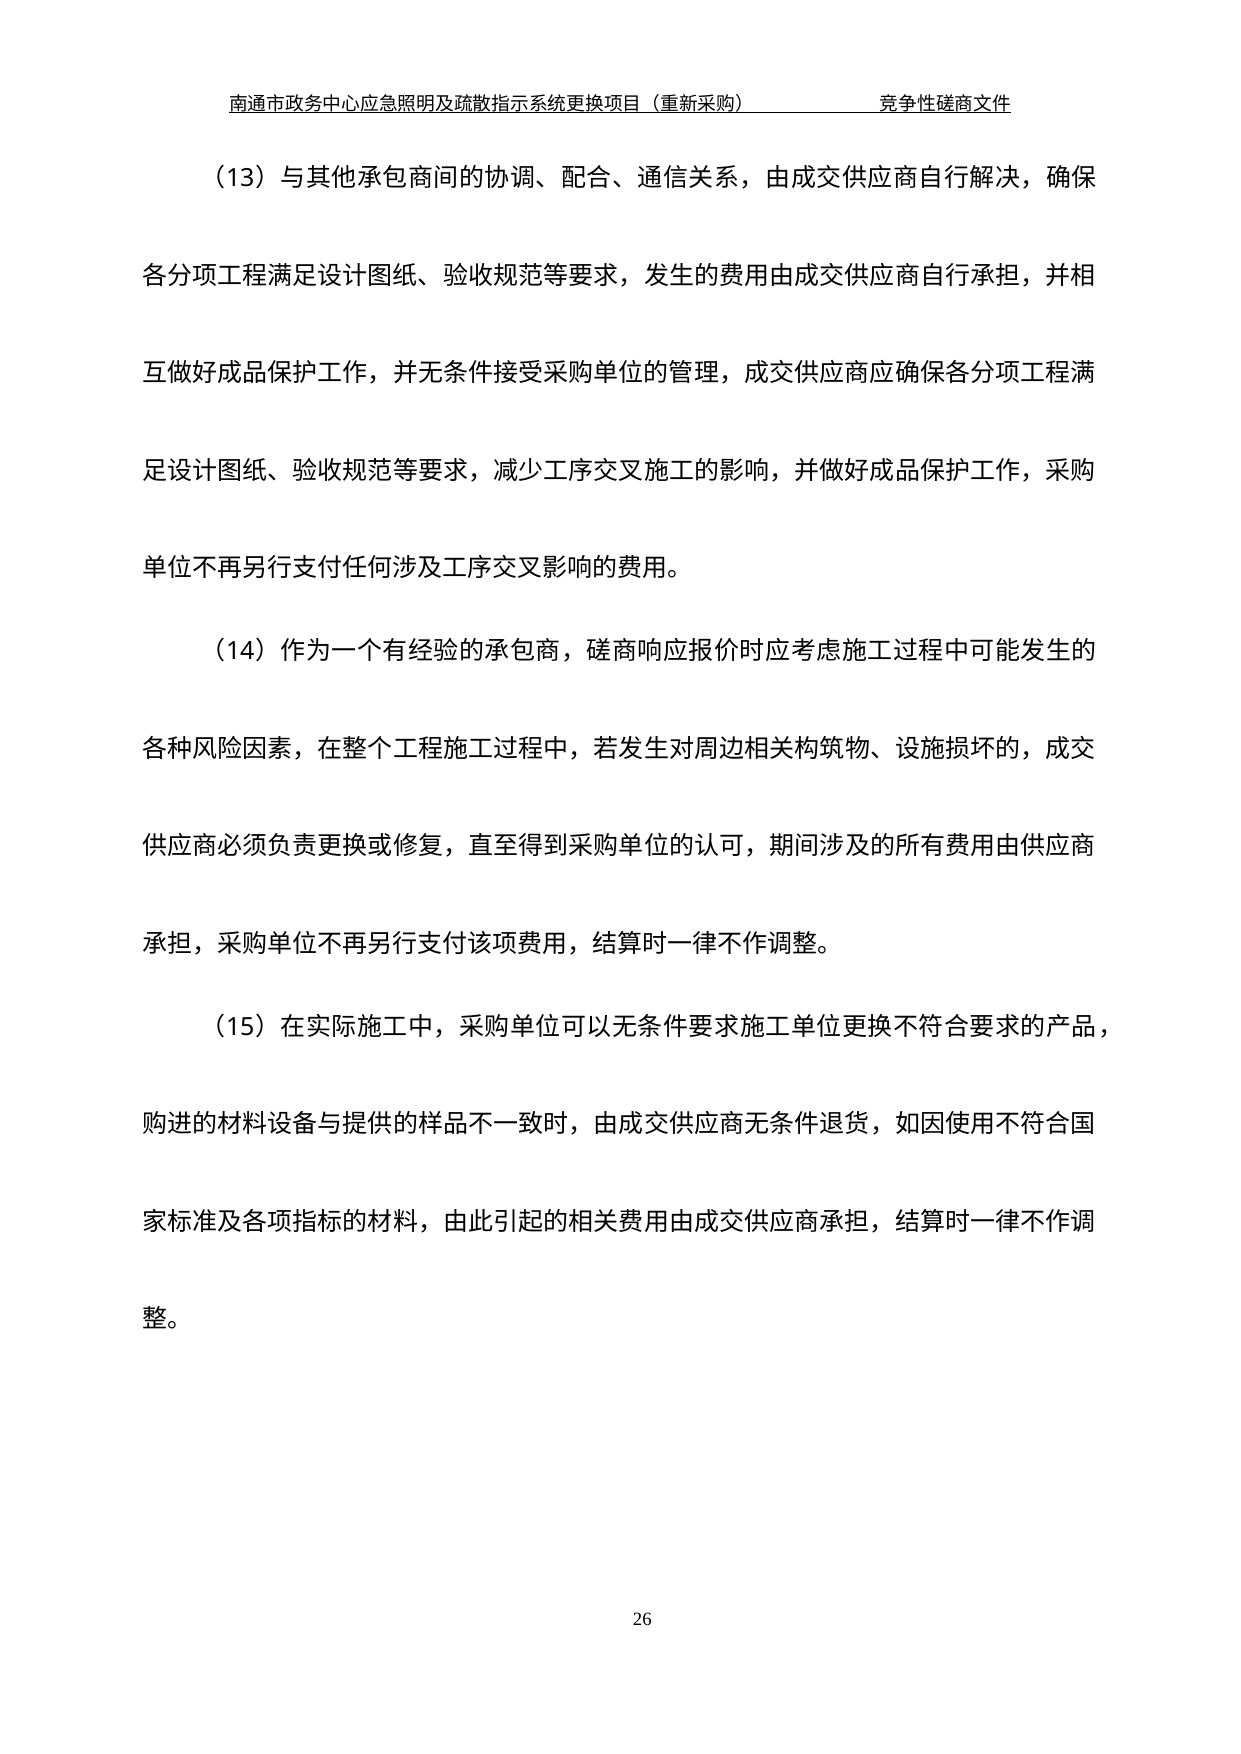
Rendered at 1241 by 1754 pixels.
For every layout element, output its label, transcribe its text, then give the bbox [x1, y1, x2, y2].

text （15）在实际施工中，采购单位可以无条件要求施工单位更换不符合要求的产品，购进的材料设备与提供的样品不一致时，由成交供应商无条件退货，如因使用不符合国家标准及各项指标的材料，由此引起的相关费用由成交供应商承担，结算时一律不作调整。 [142, 992, 1098, 1349]
text （14）作为一个有经验的承包商，磋商响应报价时应考虑施工过程中可能发生的各种风险因素，在整个工程施工过程中，若发生对周边相关构筑物、设施损坏的，成交供应商必须负责更换或修复，直至得到采购单位的认可，期间涉及的所有费用由供应商承担，采购单位不再另行支付该项费用，结算时一律不作调整。 [142, 616, 1098, 974]
text （13）与其他承包商间的协调、配合、通信关系，由成交供应商自行解决，确保各分项工程满足设计图纸、验收规范等要求，发生的费用由成交供应商自行承担，并相互做好成品保护工作，并无条件接受采购单位的管理，成交供应商应确保各分项工程满足设计图纸、验收规范等要求，减少工序交叉施工的影响，并做好成品保护工作，采购单位不再另行支付任何涉及工序交叉影响的费用。 [142, 143, 1098, 598]
